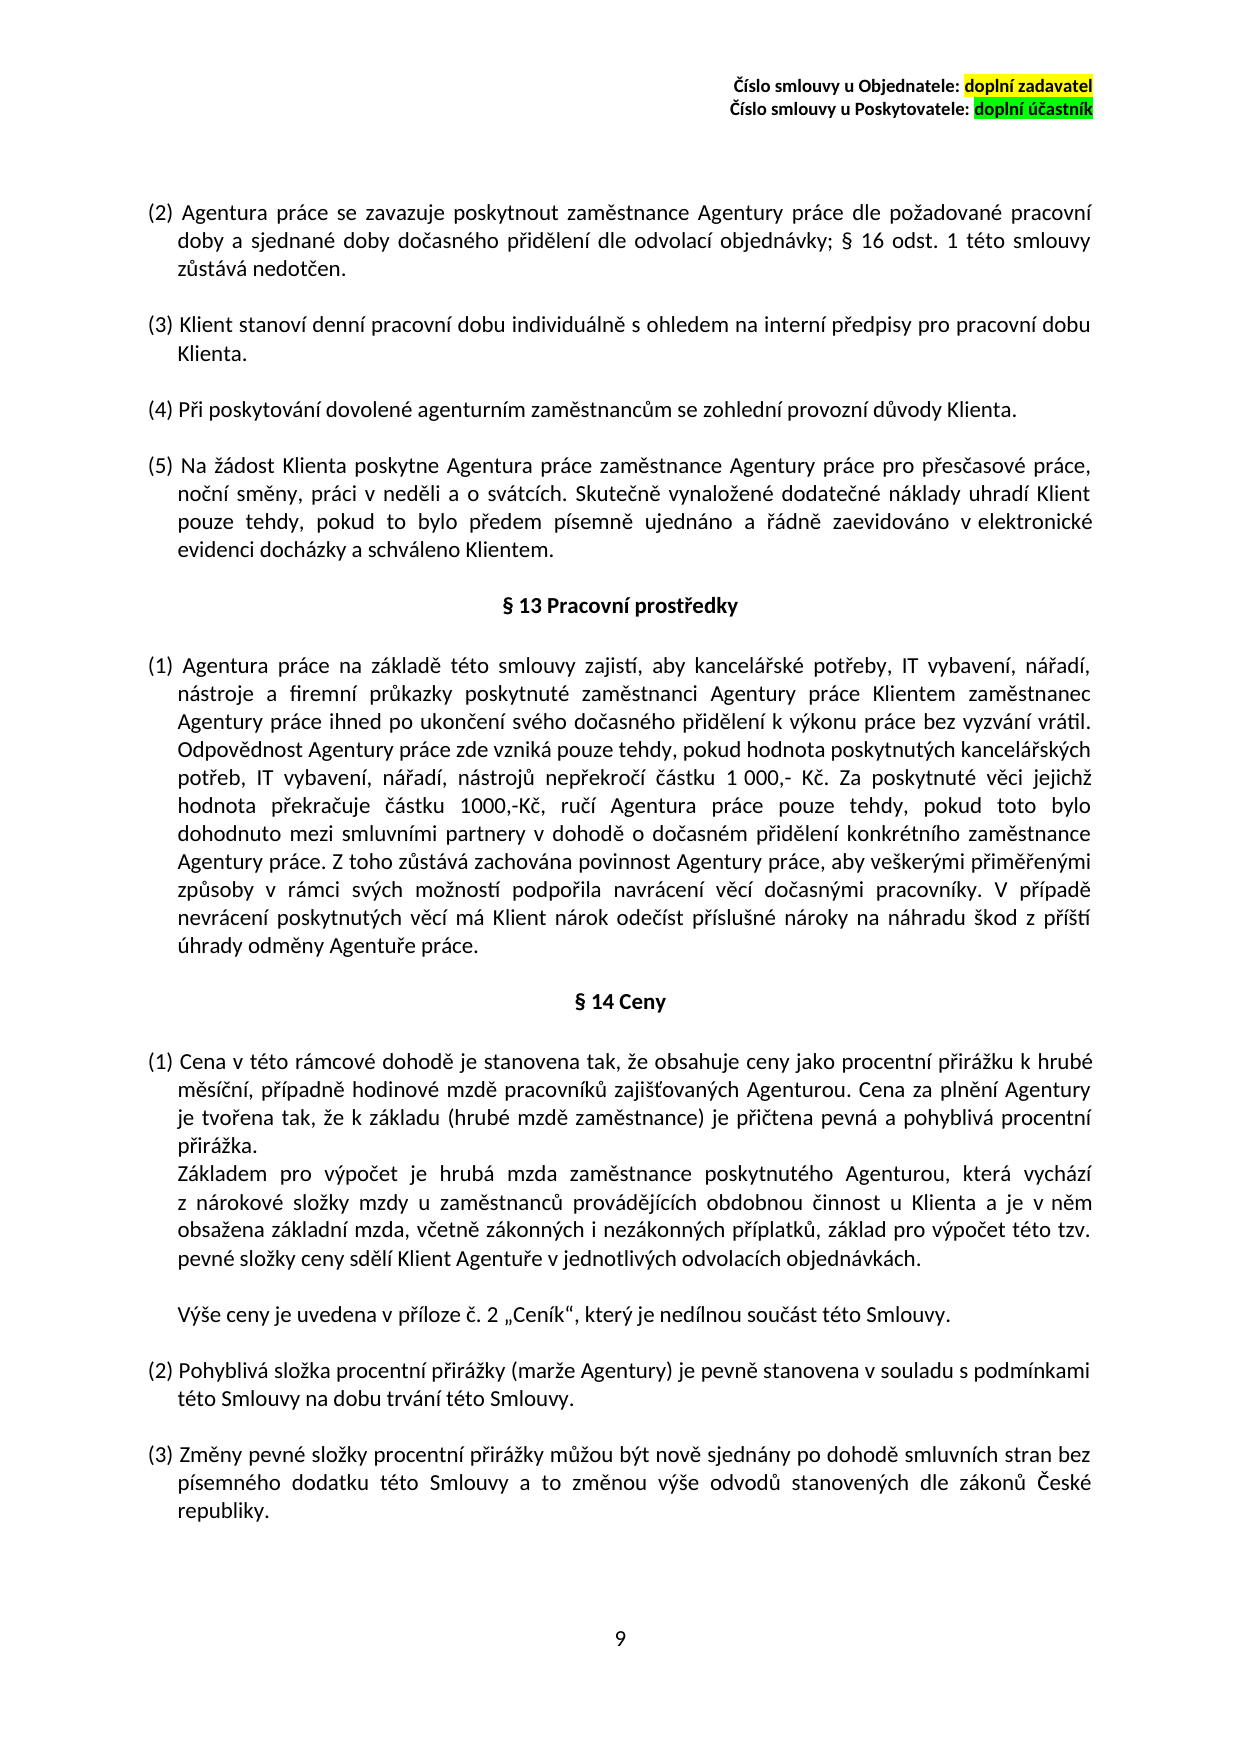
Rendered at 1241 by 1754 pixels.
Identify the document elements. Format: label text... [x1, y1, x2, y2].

text (3) Změny pevné složky procentní přirážky můžou být nově sjednány po dohodě smluvních stran bez písemného dodatku této Smlouvy a to změnou výše odvodů stanovených dle zákonů České republiky. [148, 1440, 1093, 1524]
text Výše ceny je uvedena v příloze č. 2 „Ceník“, který je nedílnou součást této Smlouvy. [177, 1300, 1093, 1328]
text (1) Agentura práce na základě této smlouvy zajistí, aby kancelářské potřeby, IT vybavení, nářadí, nástroje a firemní průkazky poskytnuté zaměstnanci Agentury práce Klientem zaměstnanec Agentury práce ihned po ukončení svého dočasného přidělení k výkonu práce bez vyzvání vrátil. Odpovědnost Agentury práce zde vzniká pouze tehdy, pokud hodnota poskytnutých kancelářských potřeb, IT vybavení, nářadí, nástrojů nepřekročí částku 1 000,- Kč. Za poskytnuté věci jejichž hodnota překračuje částku 1000,-Kč, ručí Agentura práce pouze tehdy, pokud toto bylo dohodnuto mezi smluvními partnery v dohodě o dočasném přidělení konkrétního zaměstnance Agentury práce. Z toho zůstává zachována povinnost Agentury práce, aby veškerými přiměřenými způsoby v rámci svých možností podpořila navrácení věcí dočasnými pracovníky. V případě nevrácení poskytnutých věcí má Klient nárok odečíst příslušné nároky na náhradu škod z příští úhrady odměny Agentuře práce. [148, 651, 1093, 959]
subtitle § 14 Ceny [148, 987, 1093, 1015]
text (2) Pohyblivá složka procentní přirážky (marže Agentury) je pevně stanovena v souladu s podmínkami této Smlouvy na dobu trvání této Smlouvy. [148, 1356, 1093, 1412]
text (2) Agentura práce se zavazuje poskytnout zaměstnance Agentury práce dle požadované pracovní doby a sjednané doby dočasného přidělení dle odvolací objednávky; § 16 odst. 1 této smlouvy zůstává nedotčen. [148, 198, 1093, 283]
text (1) Cena v této rámcové dohodě je stanovena tak, že obsahuje ceny jako procentní přirážku k hrubé měsíční, případně hodinové mzdě pracovníků zajišťovaných Agenturou. Cena za plnění Agentury je tvořena tak, že k základu (hrubé mzdě zaměstnance) je přičtena pevná a pohyblivá procentní přirážka. [148, 1047, 1093, 1159]
text (3) Klient stanoví denní pracovní dobu individuálně s ohledem na interní předpisy pro pracovní dobu Klienta. [148, 311, 1093, 367]
text Základem pro výpočet je hrubá mzda zaměstnance poskytnutého Agenturou, která vychází z nárokové složky mzdy u zaměstnanců provádějících obdobnou činnost u Klienta a je v něm obsažena základní mzda, včetně zákonných i nezákonných příplatků, základ pro výpočet této tzv. pevné složky ceny sdělí Klient Agentuře v jednotlivých odvolacích objednávkách. [177, 1159, 1093, 1272]
text (5) Na žádost Klienta poskytne Agentura práce zaměstnance Agentury práce pro přesčasové práce, noční směny, práci v neděli a o svátcích. Skutečně vynaložené dodatečné náklady uhradí Klient pouze tehdy, pokud to bylo předem písemně ujednáno a řádně zaevidováno v elektronické evidenci docházky a schváleno Klientem. [148, 451, 1093, 563]
subtitle § 13 Pracovní prostředky [148, 591, 1093, 619]
text (4) Při poskytování dovolené agenturním zaměstnancům se zohlední provozní důvody Klienta. [148, 395, 1093, 423]
